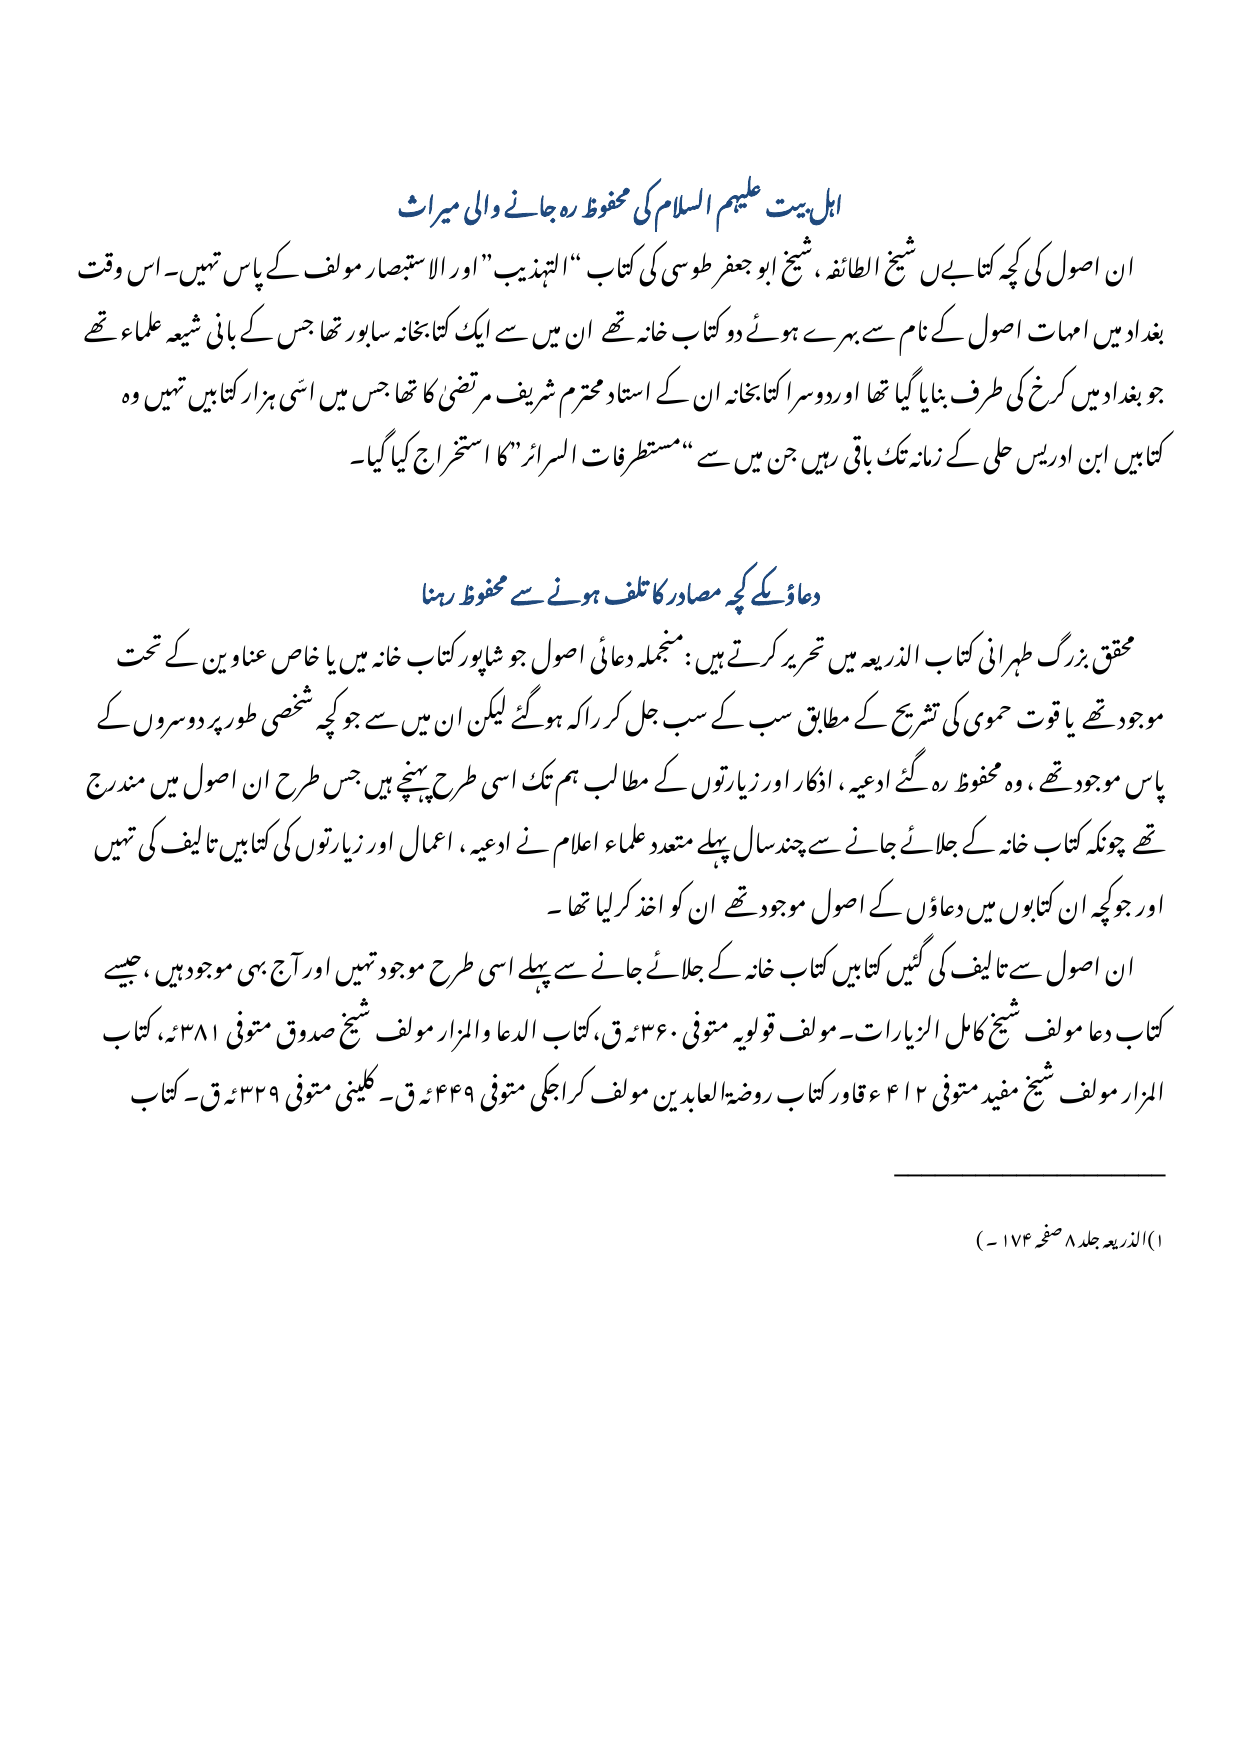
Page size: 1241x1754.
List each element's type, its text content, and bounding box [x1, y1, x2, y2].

text ١)الذریعہ جلد ٨ صفحہ ١٧۴ ۔ ) [75, 1211, 1165, 1258]
text ان اصول کی کچه کتابےں شيخ الطائفہ ،شيخ ابو جعفر طوسی کی کتاب “التہذیب”اور الاستبصار مولف کے پاس تهيں۔اس وقت بغداد ميں امهات اصول کے نام سے بهرے ہوئے دو کتاب خانہ تھے ان ميں سے ایک کتابخانہ سابور تھا جس کے بانی شيعہ علماء تھے جو بغداد ميں کرخ کی طرف بنایا گيا تھا اوردوسرا کتابخانہ ان کے استاد محترم شریف مرتضیٰ کا تھا جس ميں اسّی ہزار کتابيں تهيں وہ کتابيں ابن ادریس حلی کے زمانہ تک باقی رہيں جن ميں سے “مستطرفات السرائر”کا استخراج کيا گيا۔ [75, 231, 1165, 481]
text ان اصول سے تاليف کی گئيں کتابيں کتاب خانہ کے جلائے جانے سے پہلے اسی طرح موجود تهيں اور آج بهی موجود ہيں ،جيسے کتاب دعا مولف شيخ کامل الزیارات۔مولف قولویہ متوفی ٣۶٠ ئه ق،کتاب الدعا والمزار مولف شيخ صدوق متوفی ٣٨١ ئه، کتاب المزار مولف شيخ مفيد متوفی ٢ ا ۴ ء قاور کتاب روضةالعابدین مولف کراجکی متوفی ۴۴٩ ئه ق۔ کلينی متوفی ٣٢٩ ئه ق۔ کتاب [75, 931, 1165, 1119]
text ____________________ [75, 1119, 1165, 1186]
subtitle اہل بيت عليہم السلام کی محفوظ رہ جانے والی ميراث [75, 169, 1165, 231]
text محقق بزرگ طہرانی کتاب الذریعہ ميں تحریر کرتے ہيں :منجملہ دعائی اصول جو شاپور کتاب خانہ ميں یا خاص عناوین کے تحت موجود تھے یا قوت حموی کی تشریح کے مطابق سب کے سب جل کر راکه ہوگئے ليکن ان ميں سے جو کچه شخصی طورپر دوسروں کے پاس موجود تھے ، وہ محفوظ رہ گئے ادعيہ ، اذکار اور زیارتوں کے مطالب ہم تک اسی طرح پہنچے ہيں جس طرح ان اصول ميں مندرج تھے چونکہ کتاب خانہ کے جلائے جانے سے چندسال پہلے متعدد علماء اعلام نے ادعيہ ، اعمال اور زیارتوں کی کتابيں تاليف کی تهيں اور جوکچه ان کتابوں ميں دعاؤں کے اصول موجود تھے ان کو اخذ کرليا تھا ۔ [75, 619, 1165, 931]
subtitle دعاؤںکے کچه مصادر کا تلف ہونے سے محفوظ رہنا [75, 556, 1165, 619]
